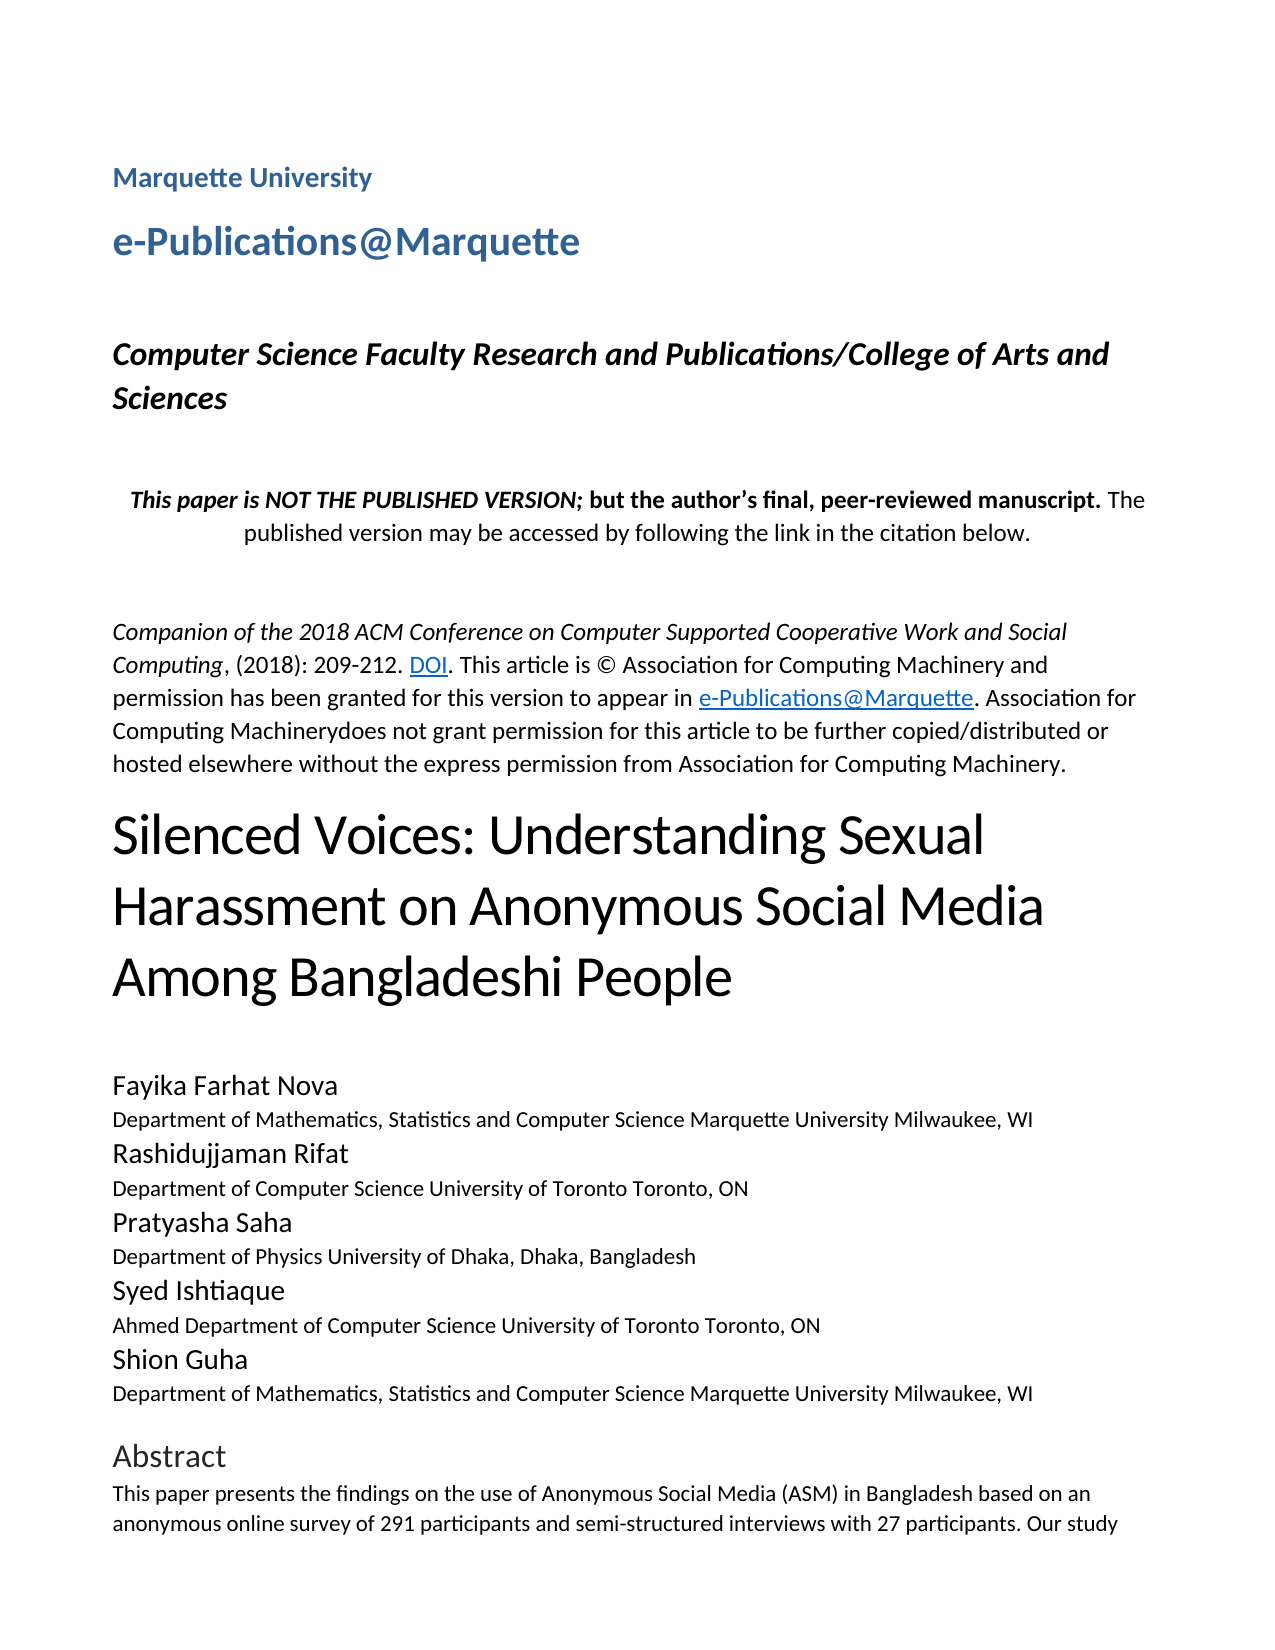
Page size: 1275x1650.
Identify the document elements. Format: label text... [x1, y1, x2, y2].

text Department of Computer Science University of Toronto Toronto, ON [112, 1174, 1162, 1202]
subtitle Abstract [112, 1435, 1162, 1476]
text Fayika Farhat Nova [112, 1067, 1162, 1102]
text Shion Guha [112, 1341, 1162, 1377]
text This paper is NOT THE PUBLISHED VERSION; but the author’s final, peer-reviewed manuscript. The published version may be accessed by following the link in the citation below. [112, 484, 1162, 548]
text Rashidujjaman Rifat [112, 1135, 1162, 1171]
text Pratyasha Saha [112, 1204, 1162, 1239]
text Companion of the 2018 ACM Conference on Computer Supported Cooperative Work and Social Computing, (2018): 209-212. DOI. This article is © Association for Computing Machinery and permission has been granted for this version to appear in e-Publications@Marquette. Association for Computing Machinerydoes not grant permission for this article to be further copied/distributed or hosted elsewhere without the express permission from Association for Computing Machinery. [112, 616, 1162, 779]
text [112, 1479, 1162, 1537]
text e-Publications@Marquette [112, 214, 1162, 265]
text Computer Science Faculty Research and Publications/College of Arts and Sciences [112, 333, 1162, 418]
text Marquette University [112, 159, 1162, 195]
text Department of Mathematics, Statistics and Computer Science Marquette University Milwaukee, WI [112, 1379, 1162, 1408]
text Ahmed Department of Computer Science University of Toronto Toronto, ON [112, 1311, 1162, 1339]
text Department of Physics University of Dhaka, Dhaka, Bangladesh [112, 1242, 1162, 1270]
text Syed Ishtiaque [112, 1272, 1162, 1308]
text Department of Mathematics, Statistics and Computer Science Marquette University Milwaukee, WI [112, 1105, 1162, 1133]
title Silenced Voices: Understanding Sexual Harassment on Anonymous Social Media Among Bangladeshi People [112, 798, 1162, 1011]
